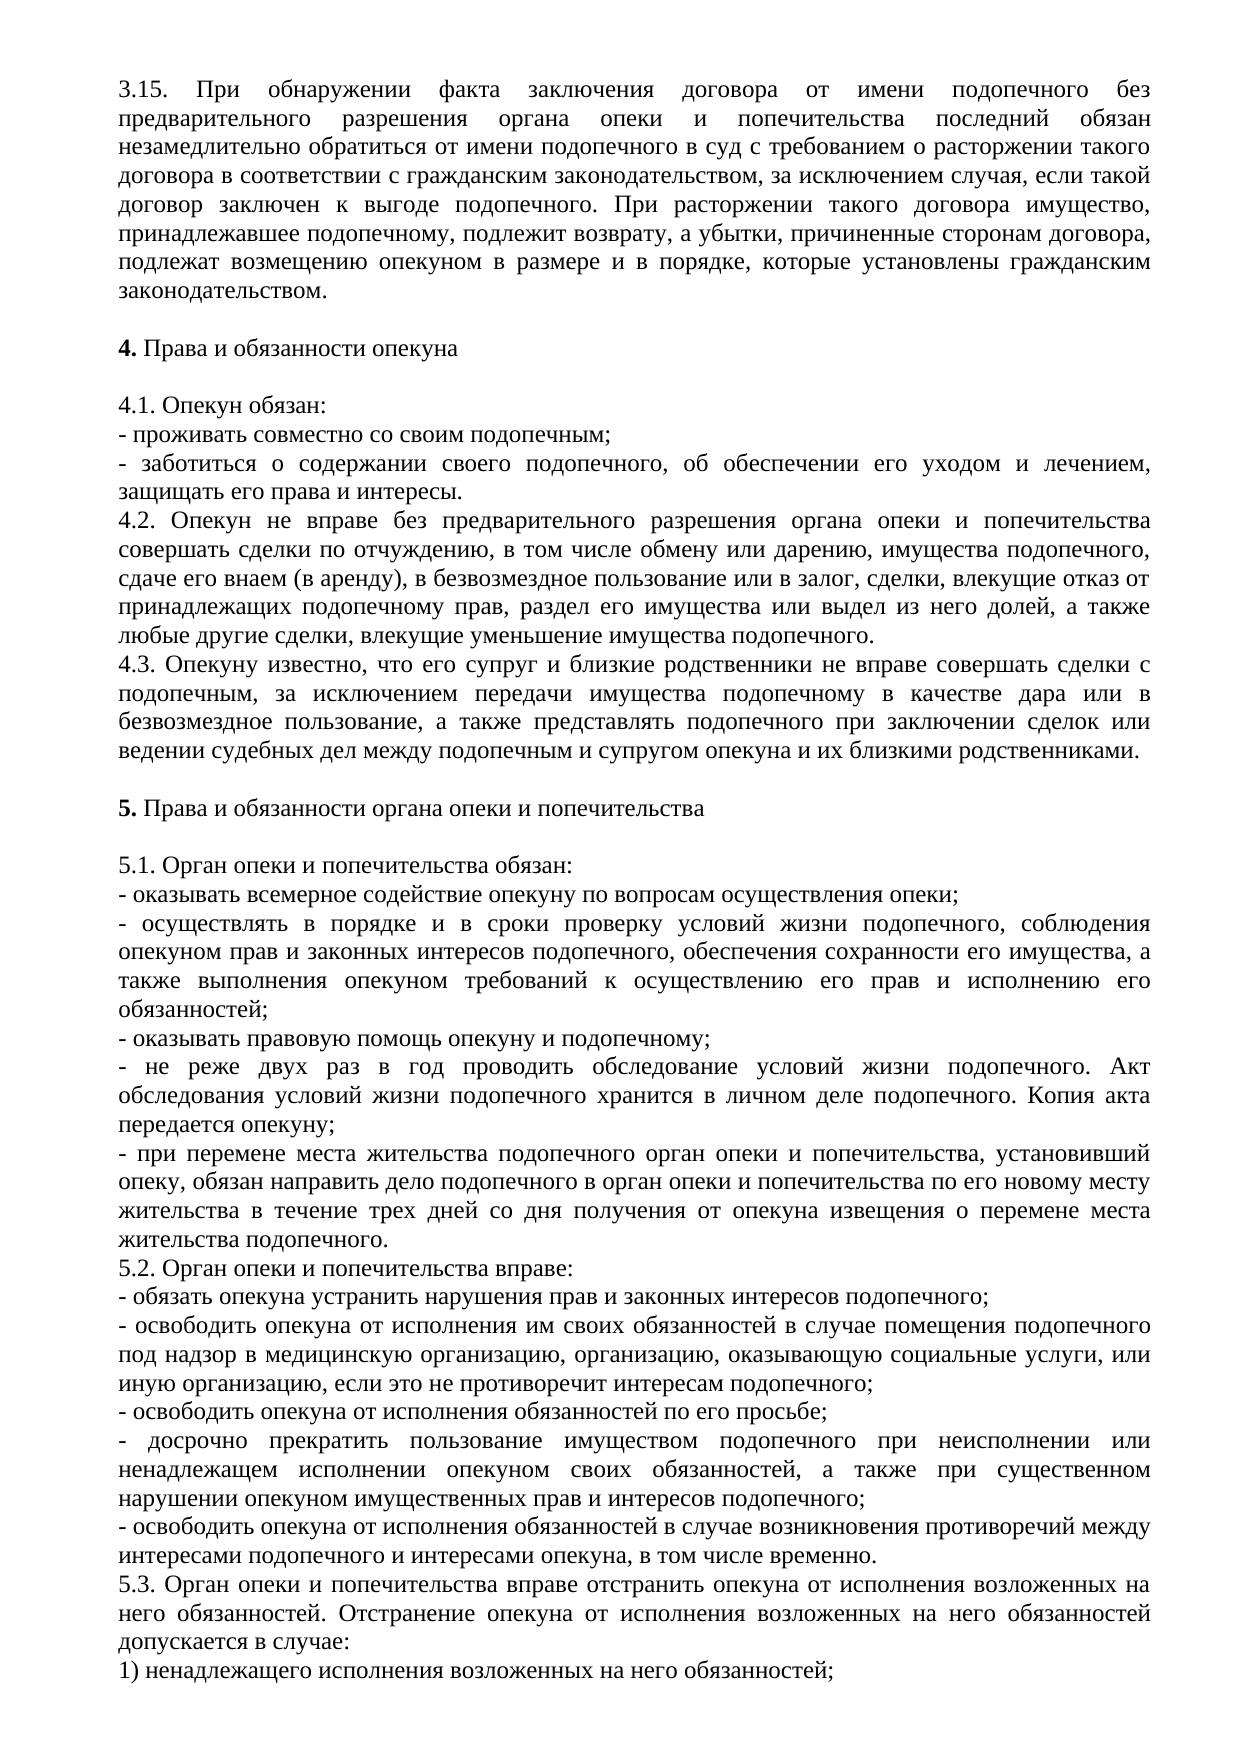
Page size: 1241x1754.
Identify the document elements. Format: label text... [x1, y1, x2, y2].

text 4. Права и обязанности опекуна [118, 333, 1152, 361]
text - заботиться о содержании своего подопечного, об обеспечении его уходом и лечением, защищать его права и интересы. [118, 448, 1152, 505]
text 5.2. Орган опеки и попечительства вправе: [118, 1253, 1152, 1281]
text - при перемене места жительства подопечного орган опеки и попечительства, установивший опеку, обязан направить дело подопечного в орган опеки и попечительства по его новому месту жительства в течение трех дней со дня получения от опекуна извещения о перемене места жительства подопечного. [118, 1138, 1152, 1253]
text - освободить опекуна от исполнения обязанностей по его просьбе; [118, 1396, 1152, 1425]
text - обязать опекуна устранить нарушения прав и законных интересов подопечного; [118, 1281, 1152, 1310]
text 5.3. Орган опеки и попечительства вправе отстранить опекуна от исполнения возложенных на него обязанностей. Отстранение опекуна от исполнения возложенных на него обязанностей допускается в случае: [118, 1569, 1152, 1655]
text 4.2. Опекун не вправе без предварительного разрешения органа опеки и попечительства совершать сделки по отчуждению, в том числе обмену или дарению, имущества подопечного, сдаче его внаем (в аренду), в безвозмездное пользование или в залог, сделки, влекущие отказ от принадлежащих подопечному прав, раздел его имущества или выдел из него долей, а также любые другие сделки, влекущие уменьшение имущества подопечного. [118, 505, 1152, 649]
text - досрочно прекратить пользование имуществом подопечного при неисполнении или ненадлежащем исполнении опекуном своих обязанностей, а также при существенном нарушении опекуном имущественных прав и интересов подопечного; [118, 1425, 1152, 1511]
text 5. Права и обязанности органа опеки и попечительства [118, 793, 1152, 821]
text 4.3. Опекуну известно, что его супруг и близкие родственники не вправе совершать сделки с подопечным, за исключением передачи имущества подопечному в качестве дара или в безвозмездное пользование, а также представлять подопечного при заключении сделок или ведении судебных дел между подопечным и супругом опекуна и их близкими родственниками. [118, 649, 1152, 764]
text 1) ненадлежащего исполнения возложенных на него обязанностей; [118, 1655, 1152, 1684]
text - проживать совместно со своим подопечным; [118, 419, 1152, 448]
text - освободить опекуна от исполнения им своих обязанностей в случае помещения подопечного под надзор в медицинскую организацию, организацию, оказывающую социальные услуги, или иную организацию, если это не противоречит интересам подопечного; [118, 1310, 1152, 1396]
text - оказывать правовую помощь опекуну и подопечному; [118, 1023, 1152, 1051]
text 5.1. Орган опеки и попечительства обязан: [118, 850, 1152, 879]
text - не реже двух раз в год проводить обследование условий жизни подопечного. Акт обследования условий жизни подопечного хранится в личном деле подопечного. Копия акта передается опекуну; [118, 1051, 1152, 1138]
text 3.15. При обнаружении факта заключения договора от имени подопечного без предварительного разрешения органа опеки и попечительства последний обязан незамедлительно обратиться от имени подопечного в суд с требованием о расторжении такого договора в соответствии с гражданским законодательством, за исключением случая, если такой договор заключен к выгоде подопечного. При расторжении такого договора имущество, принадлежавшее подопечному, подлежит возврату, а убытки, причиненные сторонам договора, подлежат возмещению опекуном в размере и в порядке, которые установлены гражданским законодательством. [118, 74, 1152, 304]
text - осуществлять в порядке и в сроки проверку условий жизни подопечного, соблюдения опекуном прав и законных интересов подопечного, обеспечения сохранности его имущества, а также выполнения опекуном требований к осуществлению его прав и исполнению его обязанностей; [118, 908, 1152, 1023]
text - оказывать всемерное содействие опекуну по вопросам осуществления опеки; [118, 879, 1152, 908]
text - освободить опекуна от исполнения обязанностей в случае возникновения противоречий между интересами подопечного и интересами опекуна, в том числе временно. [118, 1511, 1152, 1569]
text 4.1. Опекун обязан: [118, 390, 1152, 419]
